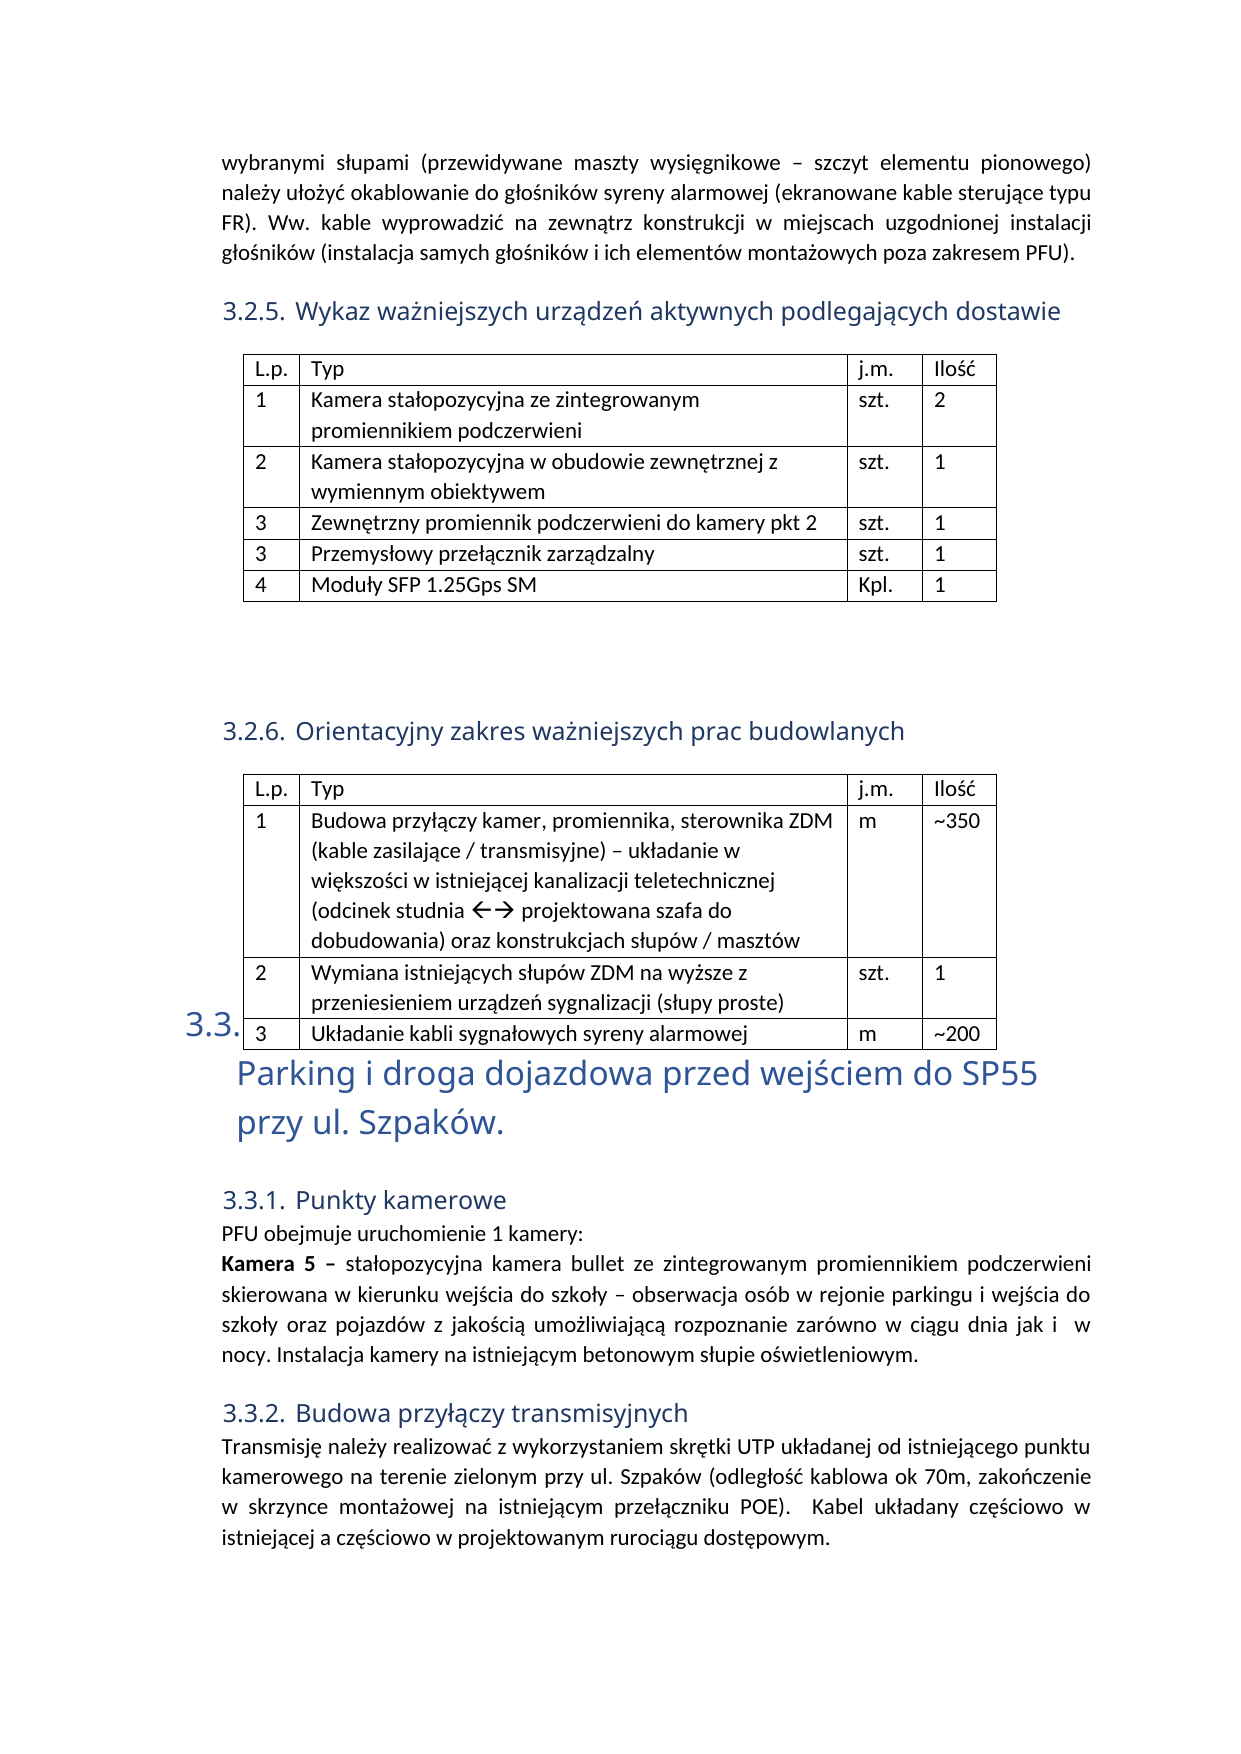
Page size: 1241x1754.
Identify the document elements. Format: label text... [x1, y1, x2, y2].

table_cell 1 [244, 806, 299, 957]
table_cell szt. [848, 386, 922, 446]
table_cell 3 [244, 1019, 299, 1049]
table_cell Wymiana istniejących słupów ZDM na wyższe z przeniesieniem urządzeń sygnalizacji (słupy proste) [300, 958, 847, 1018]
table_cell Układanie kabli sygnałowych syreny alarmowej [300, 1019, 847, 1049]
table_cell 1 [923, 508, 996, 538]
text PFU obejmuje uruchomienie 1 kamery: [221, 1219, 1093, 1247]
table_cell Budowa przyłączy kamer, promiennika, sterownika ZDM (kable zasilające / transmisyjne) – układanie w większości w istniejącej kanalizacji teletechnicznej (odcinek studnia projektowana szafa do dobudowania) oraz konstrukcjach słupów / masztów [300, 806, 847, 957]
table_header L.p. [244, 355, 299, 384]
table_cell m [848, 806, 922, 957]
table_cell Kpl. [848, 571, 922, 601]
table_cell szt. [848, 540, 922, 569]
table_header j.m. [848, 355, 922, 384]
table_cell Przemysłowy przełącznik zarządzalny [300, 540, 847, 569]
subtitle Parking i droga dojazdowa przed wejściem do SP55 przy ul. Szpaków. [185, 1000, 1093, 1144]
table_cell 2 [923, 386, 996, 446]
table_header Ilość [923, 775, 996, 805]
table_cell Moduły SFP 1.25Gps SM [300, 571, 847, 601]
table_cell szt. [848, 958, 922, 1018]
table_header Ilość [923, 355, 996, 384]
subtitle Budowa przyłączy transmisyjnych [223, 1395, 1093, 1429]
table_cell ~200 [923, 1019, 996, 1049]
table_cell 1 [923, 958, 996, 1018]
table_cell 1 [244, 386, 299, 446]
table_cell Zewnętrzny promiennik podczerwieni do kamery pkt 2 [300, 508, 847, 538]
table_cell Kamera stałopozycyjna w obudowie zewnętrznej z wymiennym obiektywem [300, 447, 847, 507]
subtitle Punkty kamerowe [223, 1182, 1093, 1217]
text Transmisję należy realizować z wykorzystaniem skrętki UTP układanej od istniejącego punktu kamerowego na terenie zielonym przy ul. Szpaków (odległość kablowa ok 70m, zakończenie w skrzynce montażowej na istniejącym przełączniku POE). Kabel układany częściowo w istniejącej a częściowo w projektowanym rurociągu dostępowym. [221, 1432, 1093, 1551]
table_cell 3 [244, 508, 299, 538]
table_cell szt. [848, 447, 922, 507]
table_cell 4 [244, 571, 299, 601]
table_header Typ [300, 775, 847, 805]
table_cell ~350 [923, 806, 996, 957]
subtitle Orientacyjny zakres ważniejszych prac budowlanych [223, 713, 1093, 748]
table_cell 2 [244, 958, 299, 1018]
table_header L.p. [244, 775, 299, 805]
text Kamera 5 – stałopozycyjna kamera bullet ze zintegrowanym promiennikiem podczerwieni skierowana w kierunku wejścia do szkoły – obserwacja osób w rejonie parkingu i wejścia do szkoły oraz pojazdów z jakością umożliwiającą rozpoznanie zarówno w ciągu dnia jak i w nocy. Instalacja kamery na istniejącym betonowym słupie oświetleniowym. [221, 1249, 1093, 1368]
table_header j.m. [848, 775, 922, 805]
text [221, 148, 1093, 266]
subtitle Wykaz ważniejszych urządzeń aktywnych podlegających dostawie [223, 293, 1093, 327]
table_header Typ [300, 355, 847, 384]
table_cell 1 [923, 447, 996, 507]
table_cell Kamera stałopozycyjna ze zintegrowanym promiennikiem podczerwieni [300, 386, 847, 446]
table_cell 3 [244, 540, 299, 569]
table_cell szt. [848, 508, 922, 538]
table_cell 1 [923, 571, 996, 601]
table_cell 2 [244, 447, 299, 507]
table_cell m [848, 1019, 922, 1049]
table_cell 1 [923, 540, 996, 569]
